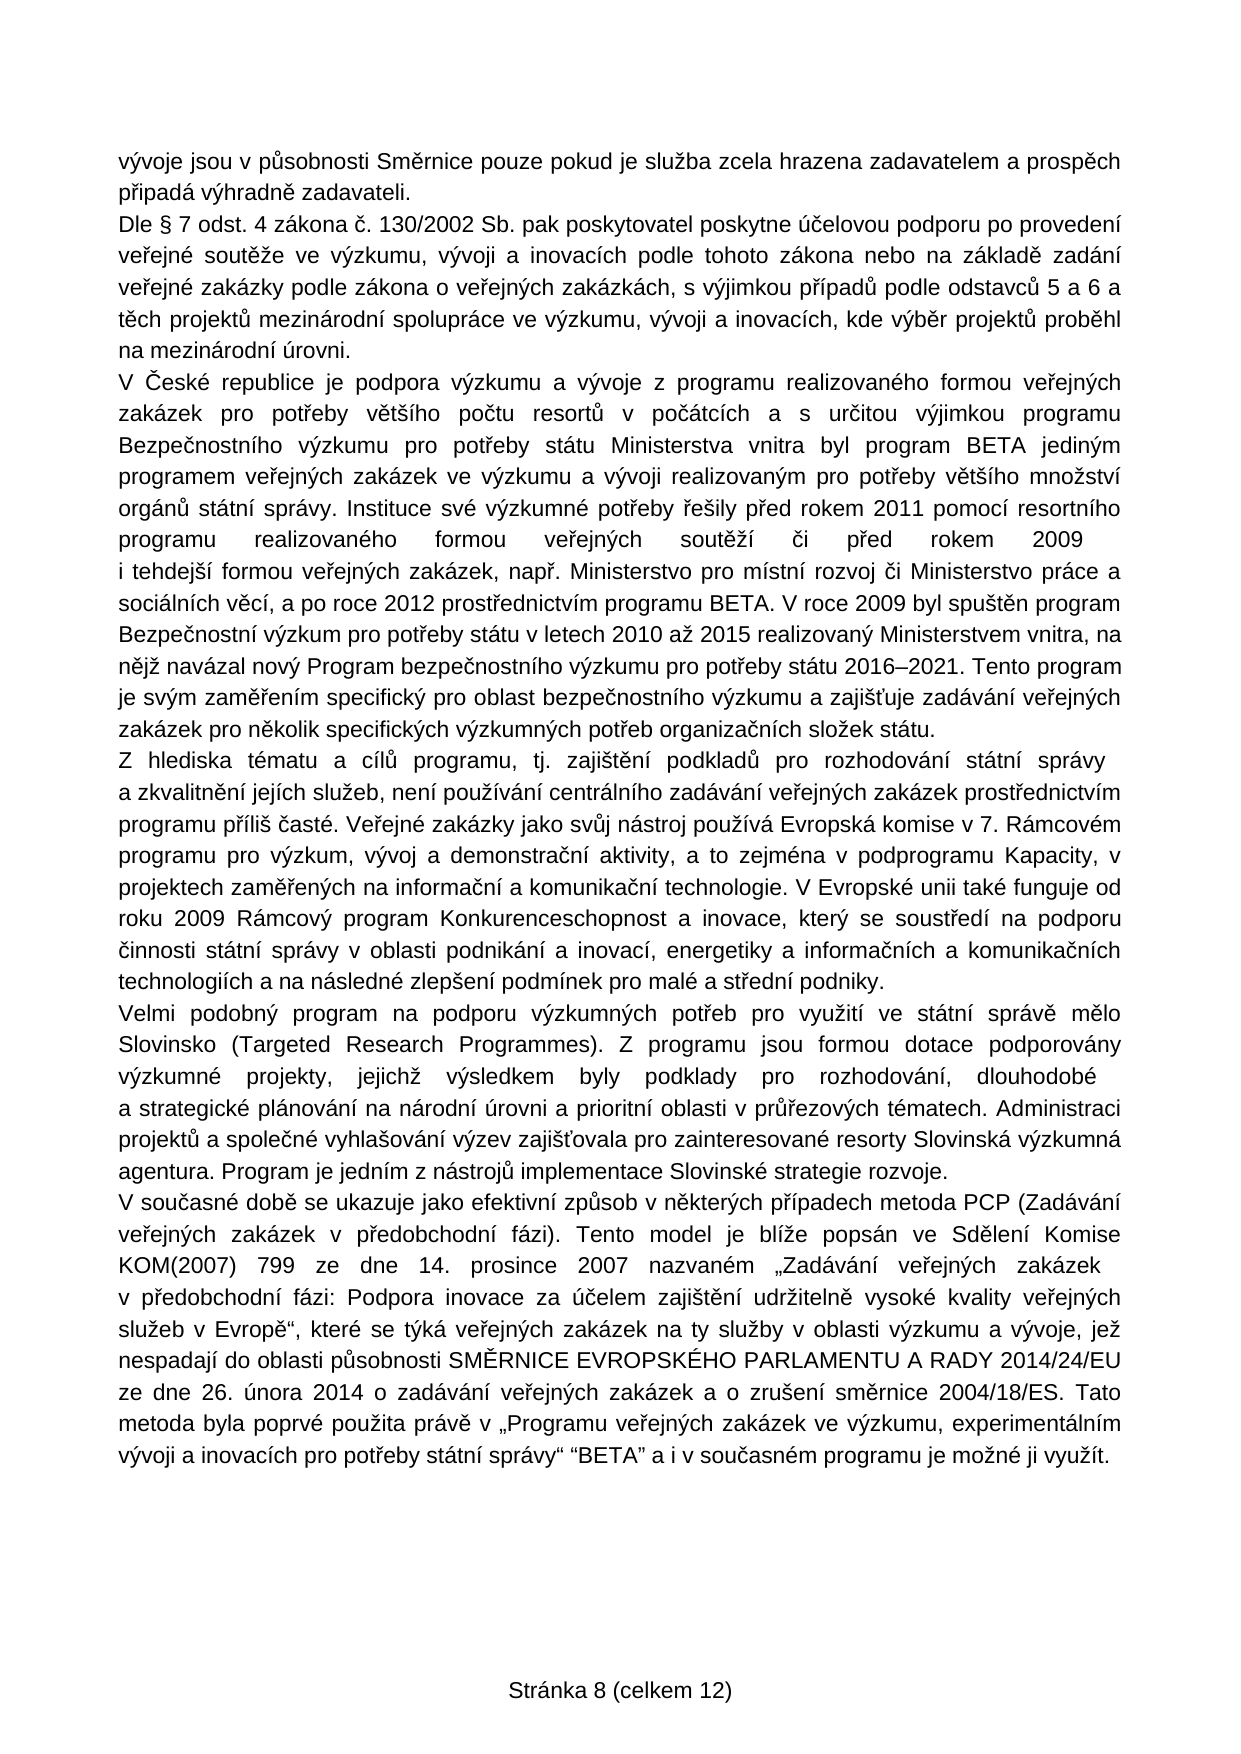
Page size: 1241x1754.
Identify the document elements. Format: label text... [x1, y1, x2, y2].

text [118, 148, 1122, 206]
text Z hlediska tématu a cílů programu, tj. zajištění podkladů pro rozhodování státní správy a zkvalitnění jejích služeb, není používání centrálního zadávání veřejných zakázek prostřednictvím programu příliš časté. Veřejné zakázky jako svůj nástroj používá Evropská komise v 7. Rámcovém programu pro výzkum, vývoj a demonstrační aktivity, a to zejména v podprogramu Kapacity, v projektech zaměřených na informační a komunikační technologie. V Evropské unii také funguje od roku 2009 Rámcový program Konkurenceschopnost a inovace, který se soustředí na podporu činnosti státní správy v oblasti podnikání a inovací, energetiky a informačních a komunikačních technologiích a na následné zlepšení podmínek pro malé a střední podniky. [118, 747, 1122, 995]
text V České republice je podpora výzkumu a vývoje z programu realizovaného formou veřejných zakázek pro potřeby většího počtu resortů v počátcích a s určitou výjimkou programu Bezpečnostního výzkumu pro potřeby státu Ministerstva vnitra byl program BETA jediným programem veřejných zakázek ve výzkumu a vývoji realizovaným pro potřeby většího množství orgánů státní správy. Instituce své výzkumné potřeby řešily před rokem 2011 pomocí resortního programu realizovaného formou veřejných soutěží či před rokem 2009 i tehdejší formou veřejných zakázek, např. Ministerstvo pro místní rozvoj či Ministerstvo práce a sociálních věcí, a po roce 2012 prostřednictvím programu BETA. V roce 2009 byl spuštěn program Bezpečnostní výzkum pro potřeby státu v letech 2010 až 2015 realizovaný Ministerstvem vnitra, na nějž navázal nový Program bezpečnostního výzkumu pro potřeby státu 2016–2021. Tento program je svým zaměřením specifický pro oblast bezpečnostního výzkumu a zajišťuje zadávání veřejných zakázek pro několik specifických výzkumných potřeb organizačních složek státu. [118, 369, 1122, 742]
text Velmi podobný program na podporu výzkumných potřeb pro využití ve státní správě mělo Slovinsko (Targeted Research Programmes). Z programu jsou formou dotace podporovány výzkumné projekty, jejichž výsledkem byly podklady pro rozhodování, dlouhodobé a strategické plánování na národní úrovni a prioritní oblasti v průřezových tématech. Administraci projektů a společné vyhlašování výzev zajišťovala pro zainteresované resorty Slovinská výzkumná agentura. Program je jedním z nástrojů implementace Slovinské strategie rozvoje. [118, 1000, 1122, 1184]
text V současné době se ukazuje jako efektivní způsob v některých případech metoda PCP (Zadávání veřejných zakázek v předobchodní fázi). Tento model je blíže popsán ve Sdělení Komise KOM(2007) 799 ze dne 14. prosince 2007 nazvaném „Zadávání veřejných zakázek v předobchodní fázi: Podpora inovace za účelem zajištění udržitelně vysoké kvality veřejných služeb v Evropě“, které se týká veřejných zakázek na ty služby v oblasti výzkumu a vývoje, jež nespadají do oblasti působnosti SMĚRNICE EVROPSKÉHO PARLAMENTU A RADY 2014/24/EU ze dne 26. února 2014 o zadávání veřejných zakázek a o zrušení směrnice 2004/18/ES. Tato metoda byla poprvé použita právě v „Programu veřejných zakázek ve výzkumu, experimentálním vývoji a inovacích pro potřeby státní správy“ “BETA” a i v současném programu je možné ji využít. [118, 1189, 1122, 1468]
text Dle § 7 odst. 4 zákona č. 130/2002 Sb. pak poskytovatel poskytne účelovou podporu po provedení veřejné soutěže ve výzkumu, vývoji a inovacích podle tohoto zákona nebo na základě zadání veřejné zakázky podle zákona o veřejných zakázkách, s výjimkou případů podle odstavců 5 a 6 a těch projektů mezinárodní spolupráce ve výzkumu, vývoji a inovacích, kde výběr projektů proběhl na mezinárodní úrovni. [118, 211, 1122, 363]
